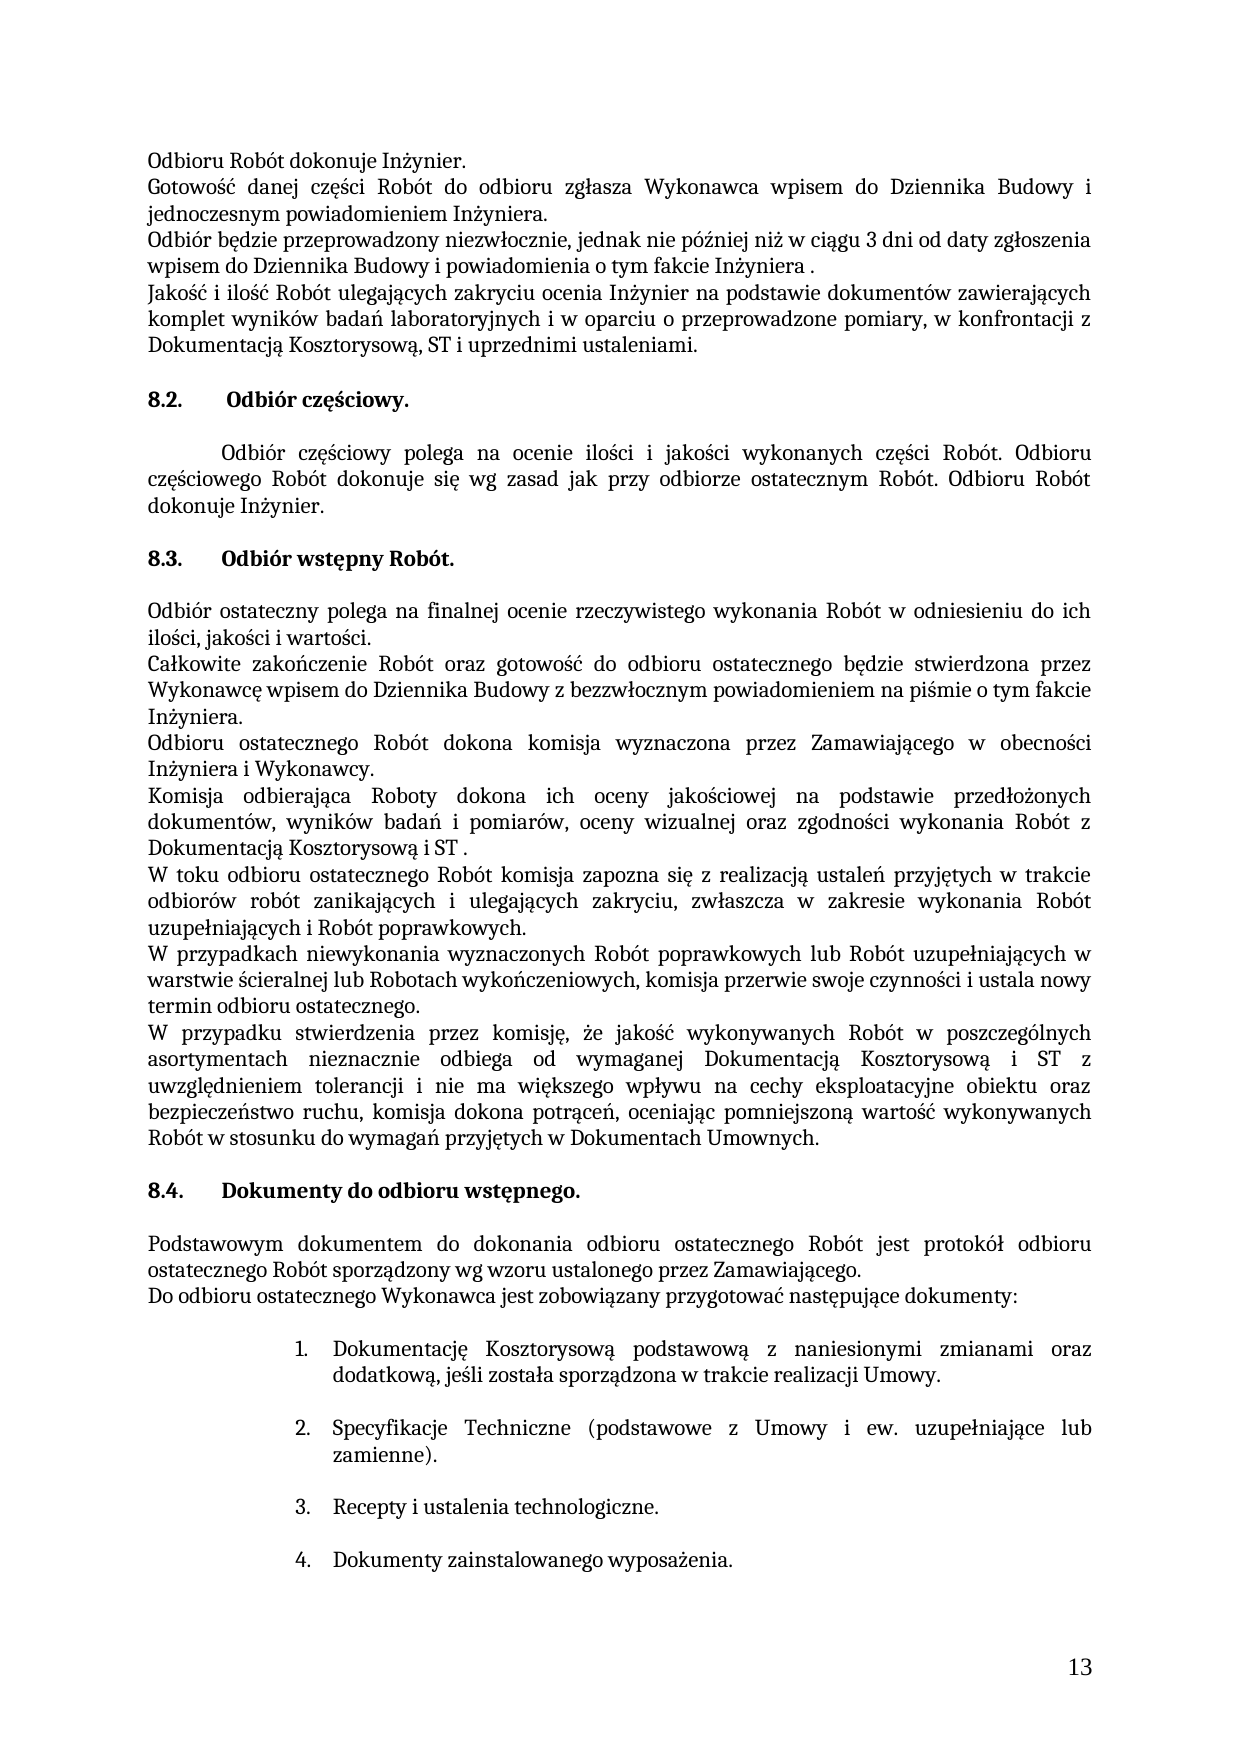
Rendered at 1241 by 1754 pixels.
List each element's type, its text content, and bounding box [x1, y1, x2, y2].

text Jakość i ilość Robót ulegających zakryciu ocenia Inżynier na podstawie dokumentów zawierających komplet wyników badań laboratoryjnych i w oparciu o przeprowadzone pomiary, w konfrontacji z Dokumentacją Kosztorysową, ST i uprzednimi ustaleniami. [148, 279, 1093, 358]
text Odbiór częściowy polega na ocenie ilości i jakości wykonanych części Robót. Odbioru częściowego Robót dokonuje się wg zasad jak przy odbiorze ostatecznym Robót. Odbioru Robót dokonuje Inżynier. [148, 440, 1093, 519]
text W toku odbioru ostatecznego Robót komisja zapozna się z realizacją ustaleń przyjętych w trakcie odbiorów robót zanikających i ulegających zakryciu, zwłaszcza w zakresie wykonania Robót uzupełniających i Robót poprawkowych. [148, 862, 1093, 941]
text W przypadku stwierdzenia przez komisję, że jakość wykonywanych Robót w poszczególnych asortymentach nieznacznie odbiega od wymaganej Dokumentacją Kosztorysową i ST z uwzględnieniem tolerancji i nie ma większego wpływu na cechy eksploatacyjne obiektu oraz bezpieczeństwo ruchu, komisja dokona potrąceń, oceniając pomniejszoną wartość wykonywanych Robót w stosunku do wymagań przyjętych w Dokumentach Umownych. [148, 1020, 1093, 1151]
text 8.4. Dokumenty do odbioru wstępnego. [148, 1178, 1093, 1204]
text Odbiór będzie przeprowadzony niezwłocznie, jednak nie później niż w ciągu 3 dni od daty zgłoszenia wpisem do Dziennika Budowy i powiadomienia o tym fakcie Inżyniera . [148, 227, 1093, 279]
text Komisja odbierająca Roboty dokona ich oceny jakościowej na podstawie przedłożonych dokumentów, wyników badań i pomiarów, oceny wizualnej oraz zgodności wykonania Robót z Dokumentacją Kosztorysową i ST . [148, 782, 1093, 862]
list Dokumenty zainstalowanego wyposażenia. [295, 1547, 1093, 1573]
text Odbioru Robót dokonuje Inżynier. [148, 148, 1093, 174]
text Do odbioru ostatecznego Wykonawca jest zobowiązany przygotować następujące dokumenty: [148, 1283, 1093, 1309]
text Gotowość danej części Robót do odbioru zgłasza Wykonawca wpisem do Dziennika Budowy i jednoczesnym powiadomieniem Inżyniera. [148, 174, 1093, 227]
text Całkowite zakończenie Robót oraz gotowość do odbioru ostatecznego będzie stwierdzona przez Wykonawcę wpisem do Dziennika Budowy z bezzwłocznym powiadomieniem na piśmie o tym fakcie Inżyniera. [148, 651, 1093, 730]
text Odbiór ostateczny polega na finalnej ocenie rzeczywistego wykonania Robót w odniesieniu do ich ilości, jakości i wartości. [148, 598, 1093, 651]
text Podstawowym dokumentem do dokonania odbioru ostatecznego Robót jest protokół odbioru ostatecznego Robót sporządzony wg wzoru ustalonego przez Zamawiającego. [148, 1231, 1093, 1283]
text 8.3. Odbiór wstępny Robót. [148, 545, 1093, 572]
text 8.2. Odbiór częściowy. [148, 387, 1093, 413]
text W przypadkach niewykonania wyznaczonych Robót poprawkowych lub Robót uzupełniających w warstwie ścieralnej lub Robotach wykończeniowych, komisja przerwie swoje czynności i ustala nowy termin odbioru ostatecznego. [148, 941, 1093, 1020]
list Specyfikacje Techniczne (podstawowe z Umowy i ew. uzupełniające lub zamienne). [295, 1415, 1093, 1468]
list Recepty i ustalenia technologiczne. [295, 1494, 1093, 1520]
text Odbioru ostatecznego Robót dokona komisja wyznaczona przez Zamawiającego w obecności Inżyniera i Wykonawcy. [148, 730, 1093, 782]
list Dokumentację Kosztorysową podstawową z naniesionymi zmianami oraz dodatkową, jeśli została sporządzona w trakcie realizacji Umowy. [295, 1336, 1093, 1389]
